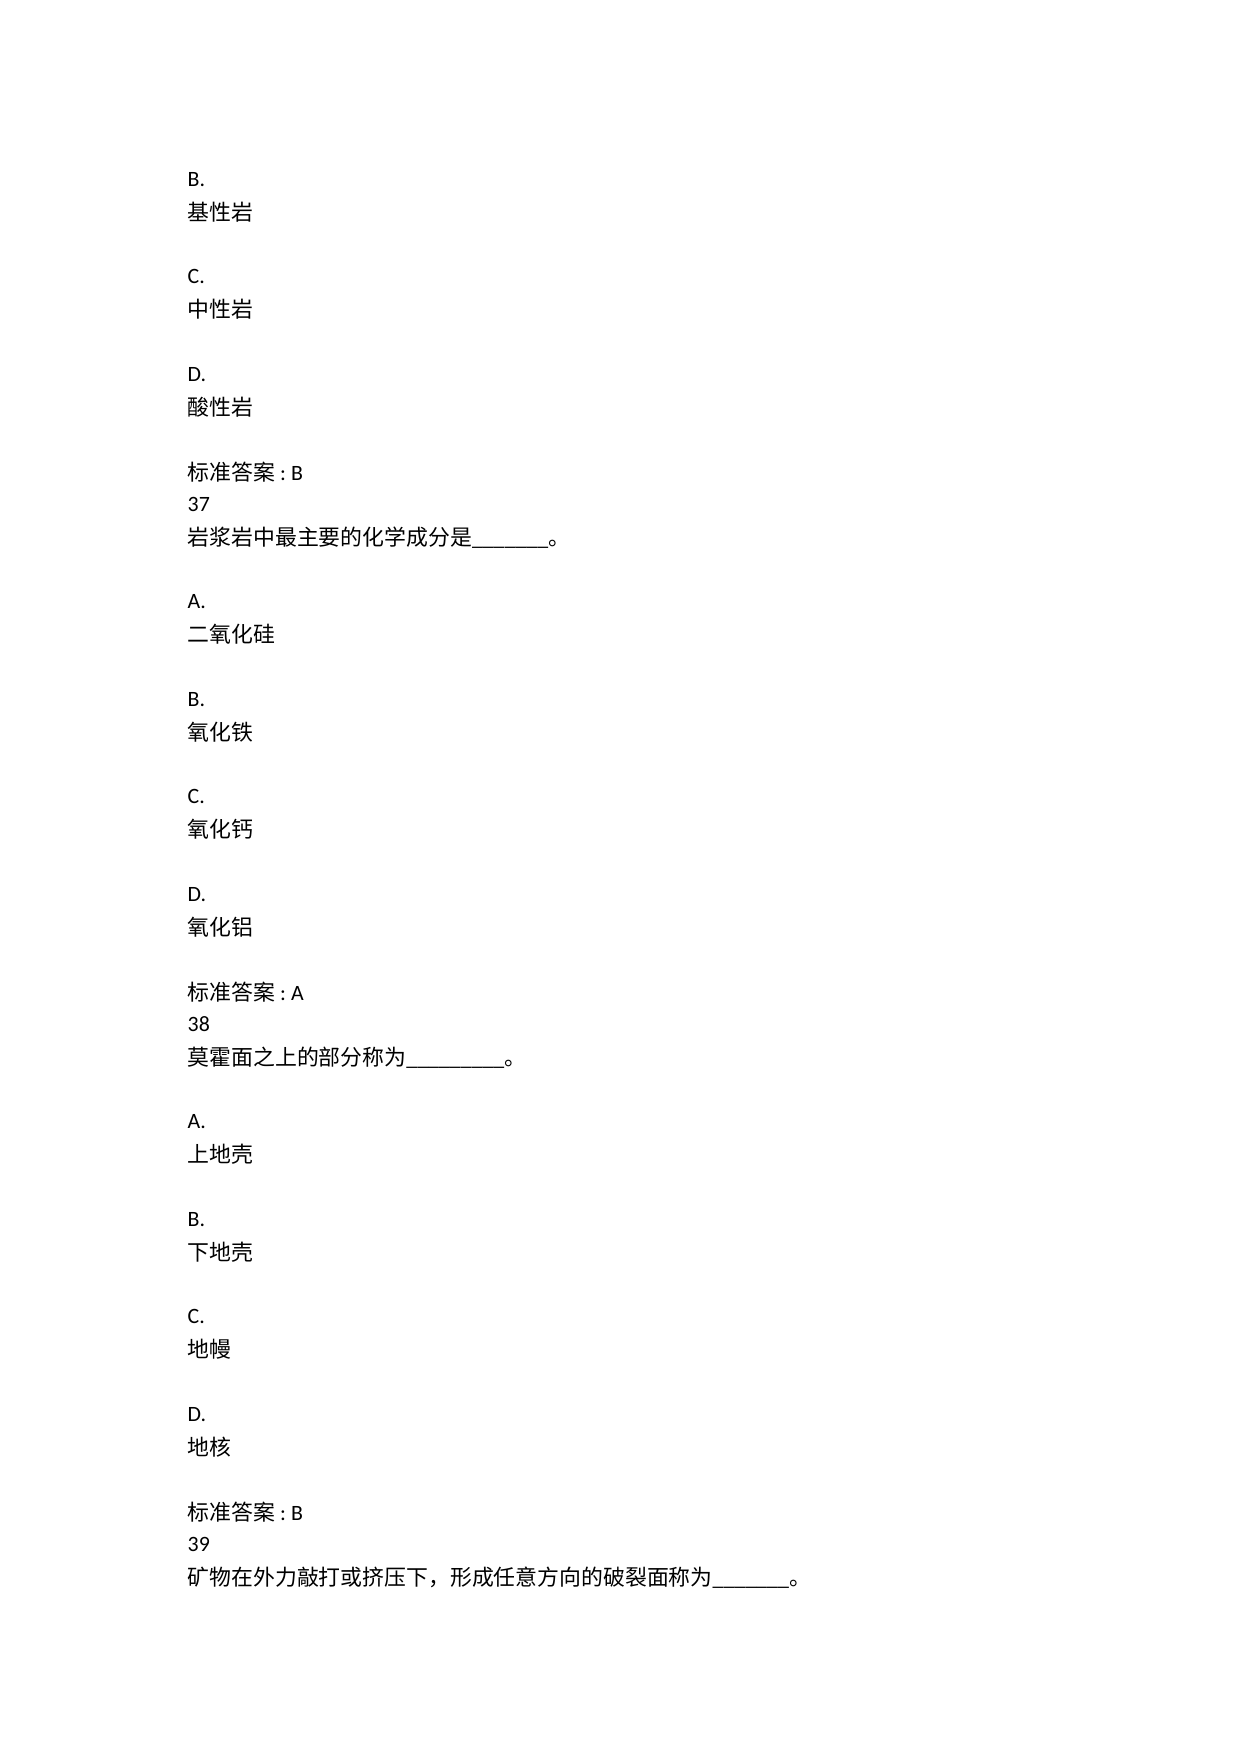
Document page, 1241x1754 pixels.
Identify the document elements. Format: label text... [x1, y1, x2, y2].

text 氧化铝 [187, 909, 1053, 942]
text A. [187, 1104, 1053, 1137]
text 地幔 [187, 1332, 1053, 1364]
text 39 [187, 1527, 1053, 1559]
text 地核 [187, 1429, 1053, 1462]
text D. [187, 357, 1053, 389]
text C. [187, 259, 1053, 292]
text 37 [187, 487, 1053, 519]
text 标准答案 : B [187, 1494, 1053, 1527]
text C. [187, 1299, 1053, 1332]
text B. [187, 162, 1053, 194]
text 氧化铁 [187, 714, 1053, 747]
text 标准答案 : A [187, 974, 1053, 1007]
text 基性岩 [187, 194, 1053, 227]
text 中性岩 [187, 292, 1053, 324]
text 氧化钙 [187, 812, 1053, 844]
text B. [187, 682, 1053, 714]
text 二氧化硅 [187, 617, 1053, 649]
text C. [187, 779, 1053, 812]
text 上地壳 [187, 1137, 1053, 1169]
text D. [187, 1397, 1053, 1429]
text 岩浆岩中最主要的化学成分是_______。 [187, 519, 1053, 552]
text 莫霍面之上的部分称为_________。 [187, 1039, 1053, 1072]
text A. [187, 584, 1053, 617]
text 标准答案 : B [187, 454, 1053, 487]
text B. [187, 1202, 1053, 1234]
text 38 [187, 1007, 1053, 1039]
text 矿物在外力敲打或挤压下，形成任意方向的破裂面称为_______。 [187, 1559, 1053, 1592]
text 酸性岩 [187, 389, 1053, 422]
text D. [187, 877, 1053, 909]
text 下地壳 [187, 1234, 1053, 1267]
